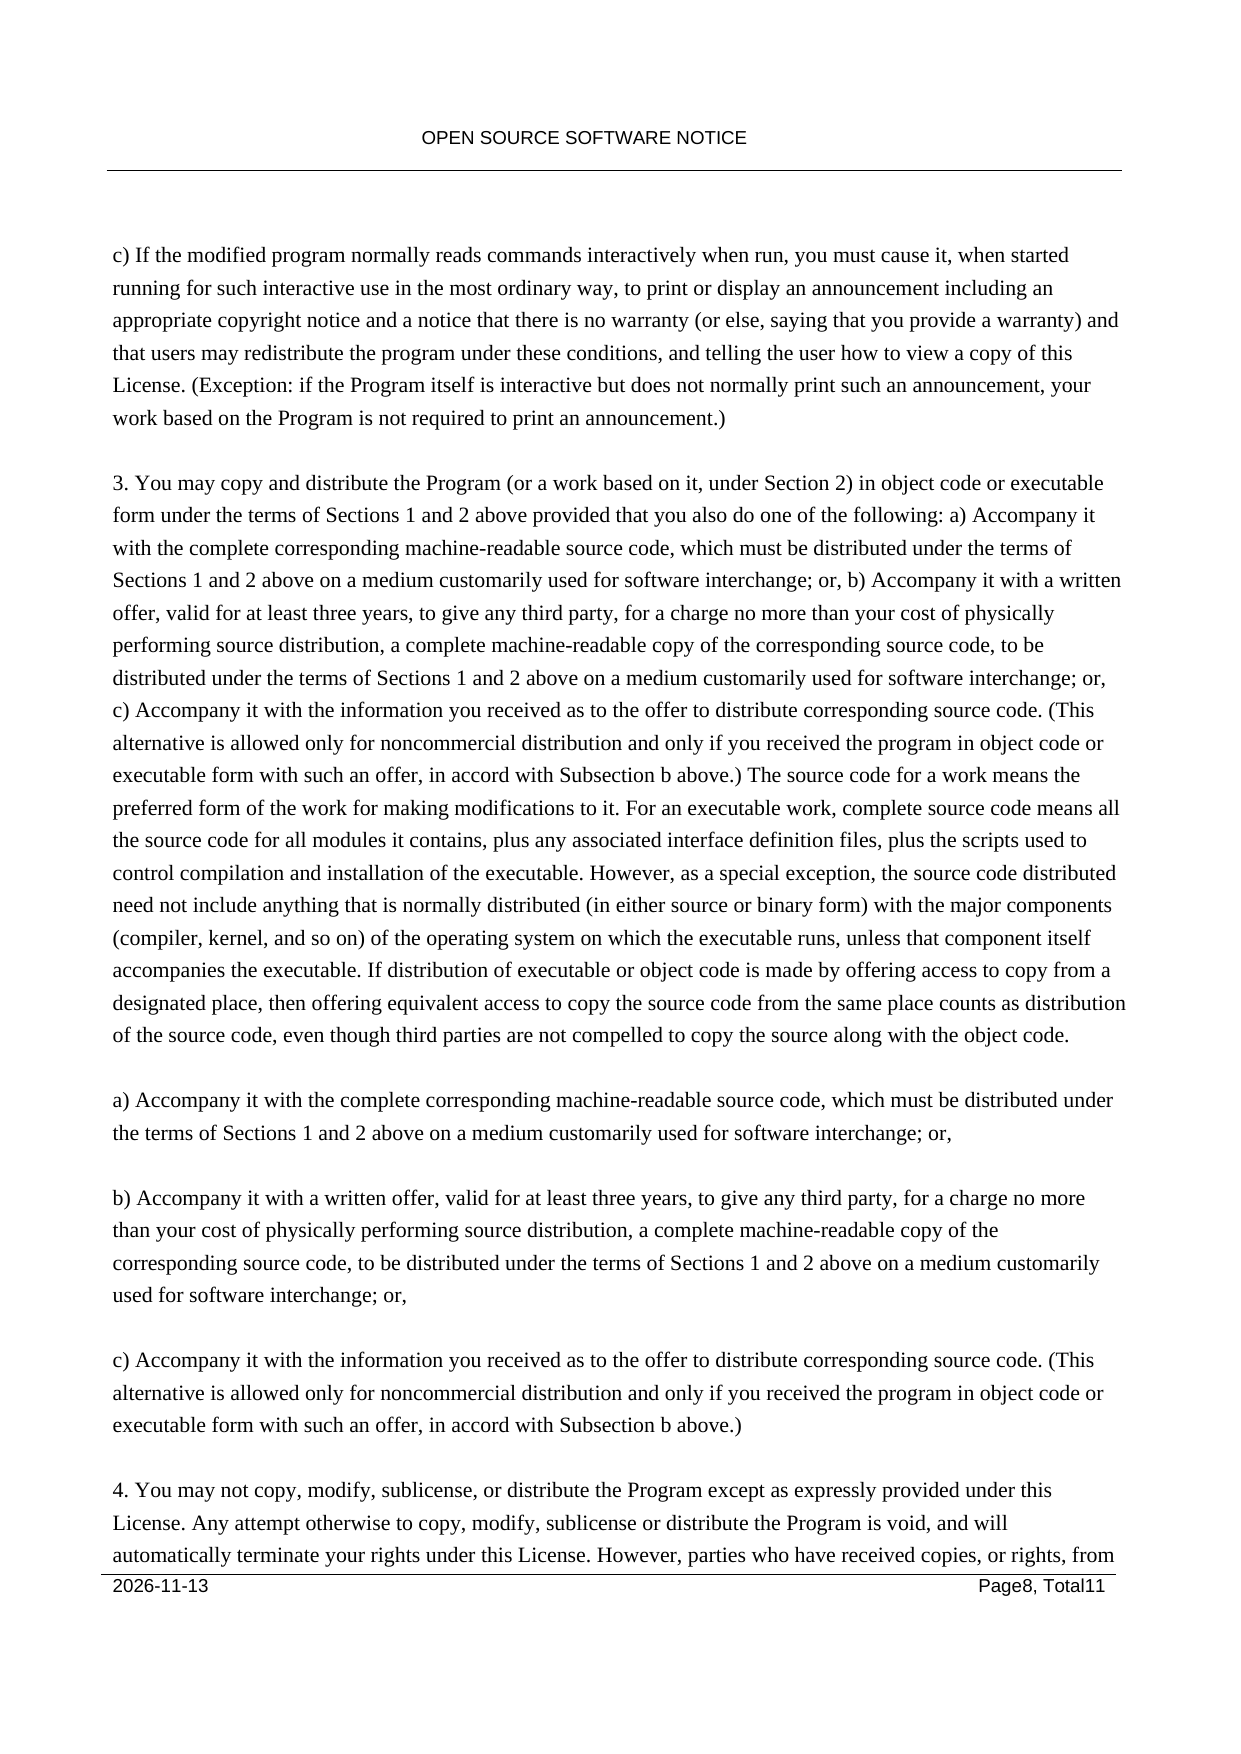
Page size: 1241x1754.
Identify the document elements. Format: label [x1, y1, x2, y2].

text [112, 206, 1128, 1571]
